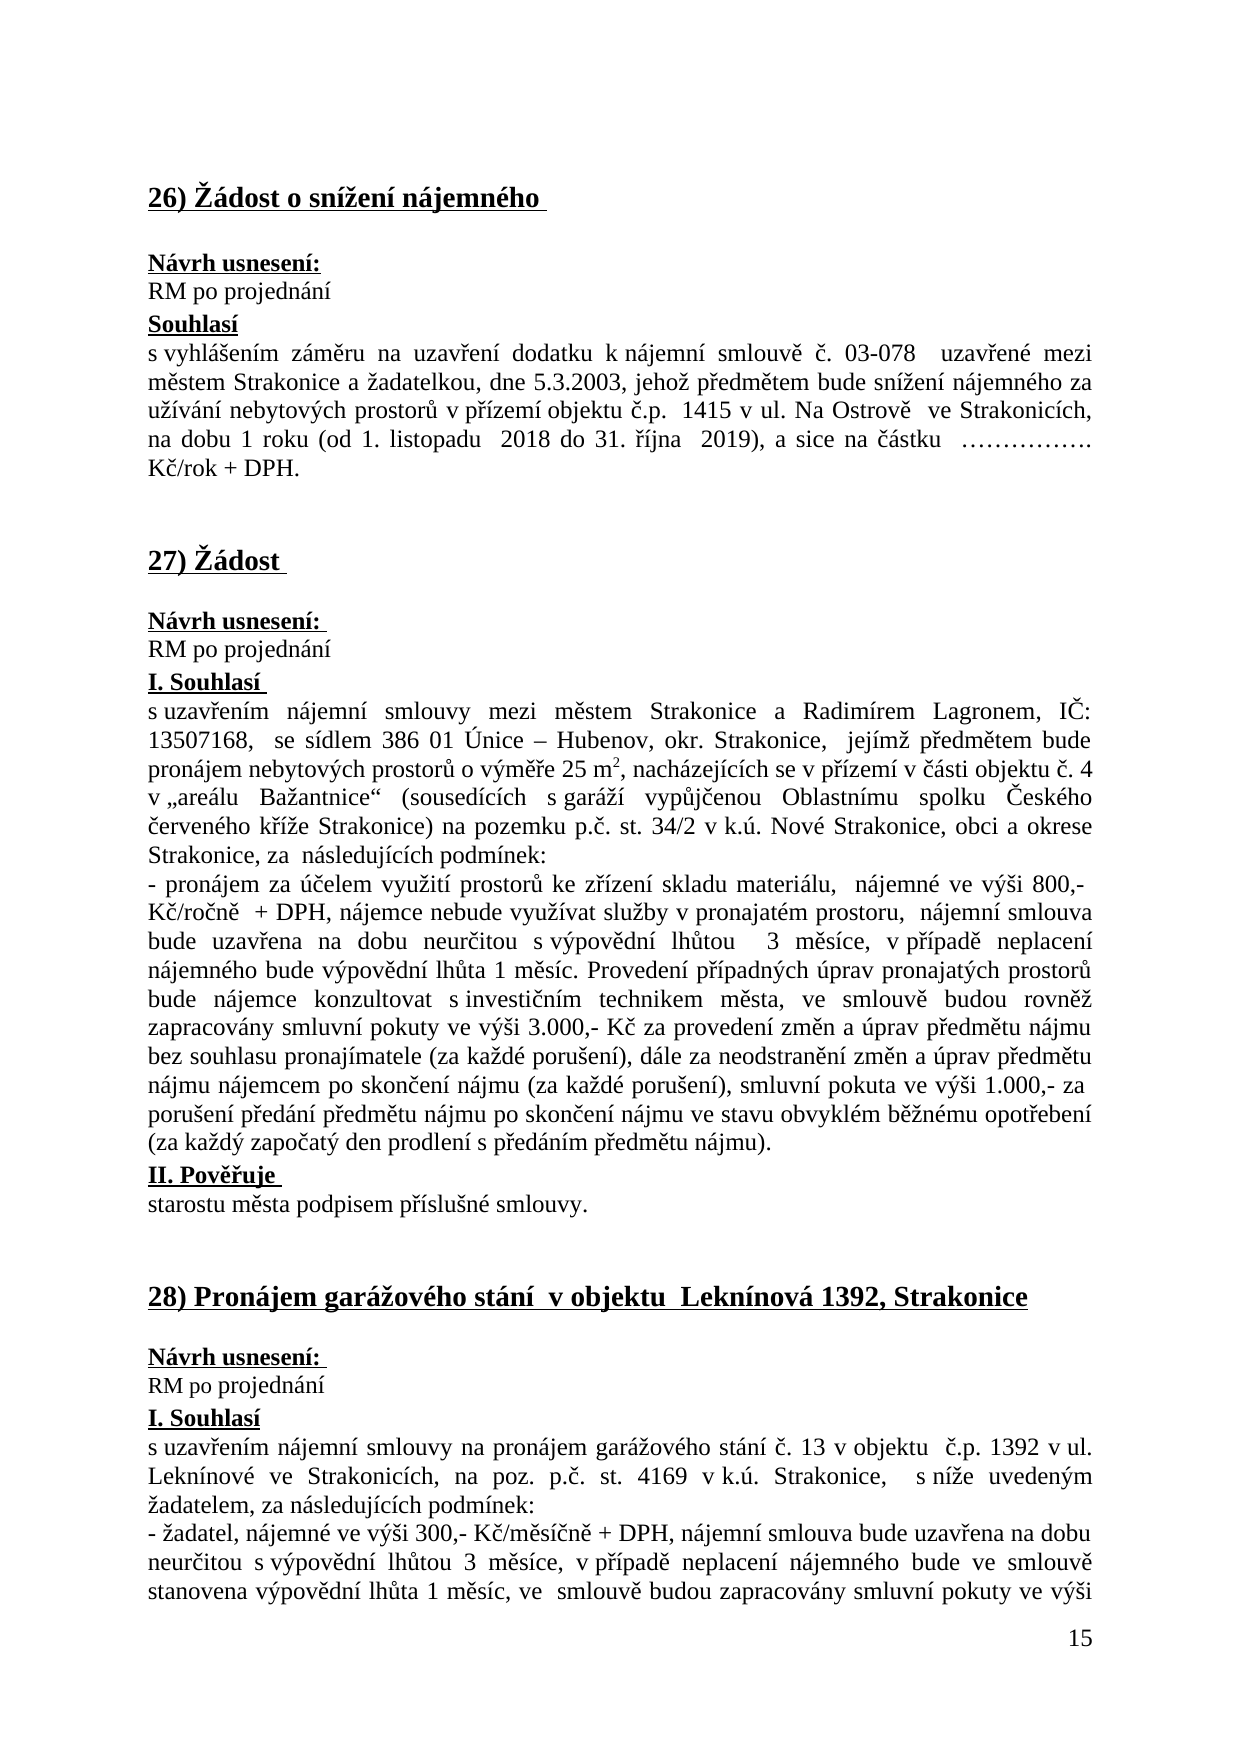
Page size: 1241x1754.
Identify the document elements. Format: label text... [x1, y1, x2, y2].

text RM po projednání [148, 1371, 1093, 1399]
text s uzavřením nájemní smlouvy mezi městem Strakonice a Radimírem Lagronem, IČ: 13507168, se sídlem 386 01 Únice – Hubenov, okr. Strakonice, jejímž předmětem bude pronájem nebytových prostorů o výměře 25 m2, nacházejících se v přízemí v části objektu č. 4 v „areálu Bažantnice“ (sousedících s garáží vypůjčenou Oblastnímu spolku Českého červeného kříže Strakonice) na pozemku p.č. st. 34/2 v k.ú. Nové Strakonice, obci a okrese Strakonice, za následujících podmínek: [148, 696, 1093, 869]
text starostu města podpisem příslušné smlouvy. [148, 1189, 1093, 1218]
text Návrh usnesení: [148, 606, 1093, 634]
subtitle I. Souhlasí [148, 1403, 1093, 1432]
text RM po projednání [148, 276, 1093, 305]
text s vyhlášením záměru na uzavření dodatku k nájemní smlouvě č. 03-078 uzavřené mezi městem Strakonice a žadatelkou, dne 5.3.2003, jehož předmětem bude snížení nájemného za užívání nebytových prostorů v přízemí objektu č.p. 1415 v ul. Na Ostrově ve Strakonicích, na dobu 1 roku (od 1. listopadu 2018 do 31. října 2019), a sice na částku ……………. Kč/rok + DPH. [148, 338, 1093, 482]
subtitle 26) Žádost o snížení nájemného [148, 181, 1093, 214]
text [148, 1518, 1093, 1605]
text s uzavřením nájemní smlouvy na pronájem garážového stání č. 13 v objektu č.p. 1392 v ul. Leknínové ve Strakonicích, na poz. p.č. st. 4169 v k.ú. Strakonice, s níže uvedeným žadatelem, za následujících podmínek: [148, 1432, 1093, 1518]
subtitle I. Souhlasí [148, 667, 1093, 696]
subtitle 27) Žádost [148, 543, 1093, 577]
subtitle Souhlasí [148, 309, 1093, 338]
subtitle 28) Pronájem garážového stání v objektu Leknínová 1392, Strakonice [148, 1279, 1093, 1313]
text RM po projednání [148, 634, 1093, 663]
text Návrh usnesení: [148, 1342, 1093, 1371]
text Návrh usnesení: [148, 248, 1093, 276]
subtitle II. Pověřuje [148, 1160, 1093, 1189]
text - pronájem za účelem využití prostorů ke zřízení skladu materiálu, nájemné ve výši 800,- Kč/ročně + DPH, nájemce nebude využívat služby v pronajatém prostoru, nájemní smlouva bude uzavřena na dobu neurčitou s výpovědní lhůtou 3 měsíce, v případě neplacení nájemného bude výpovědní lhůta 1 měsíc. Provedení případných úprav pronajatých prostorů bude nájemce konzultovat s investičním technikem města, ve smlouvě budou rovněž zapracovány smluvní pokuty ve výši 3.000,- Kč za provedení změn a úprav předmětu nájmu bez souhlasu pronajímatele (za každé porušení), dále za neodstranění změn a úprav předmětu nájmu nájemcem po skončení nájmu (za každé porušení), smluvní pokuta ve výši 1.000,- za porušení předání předmětu nájmu po skončení nájmu ve stavu obvyklém běžnému opotřebení (za každý započatý den prodlení s předáním předmětu nájmu). [148, 869, 1093, 1156]
